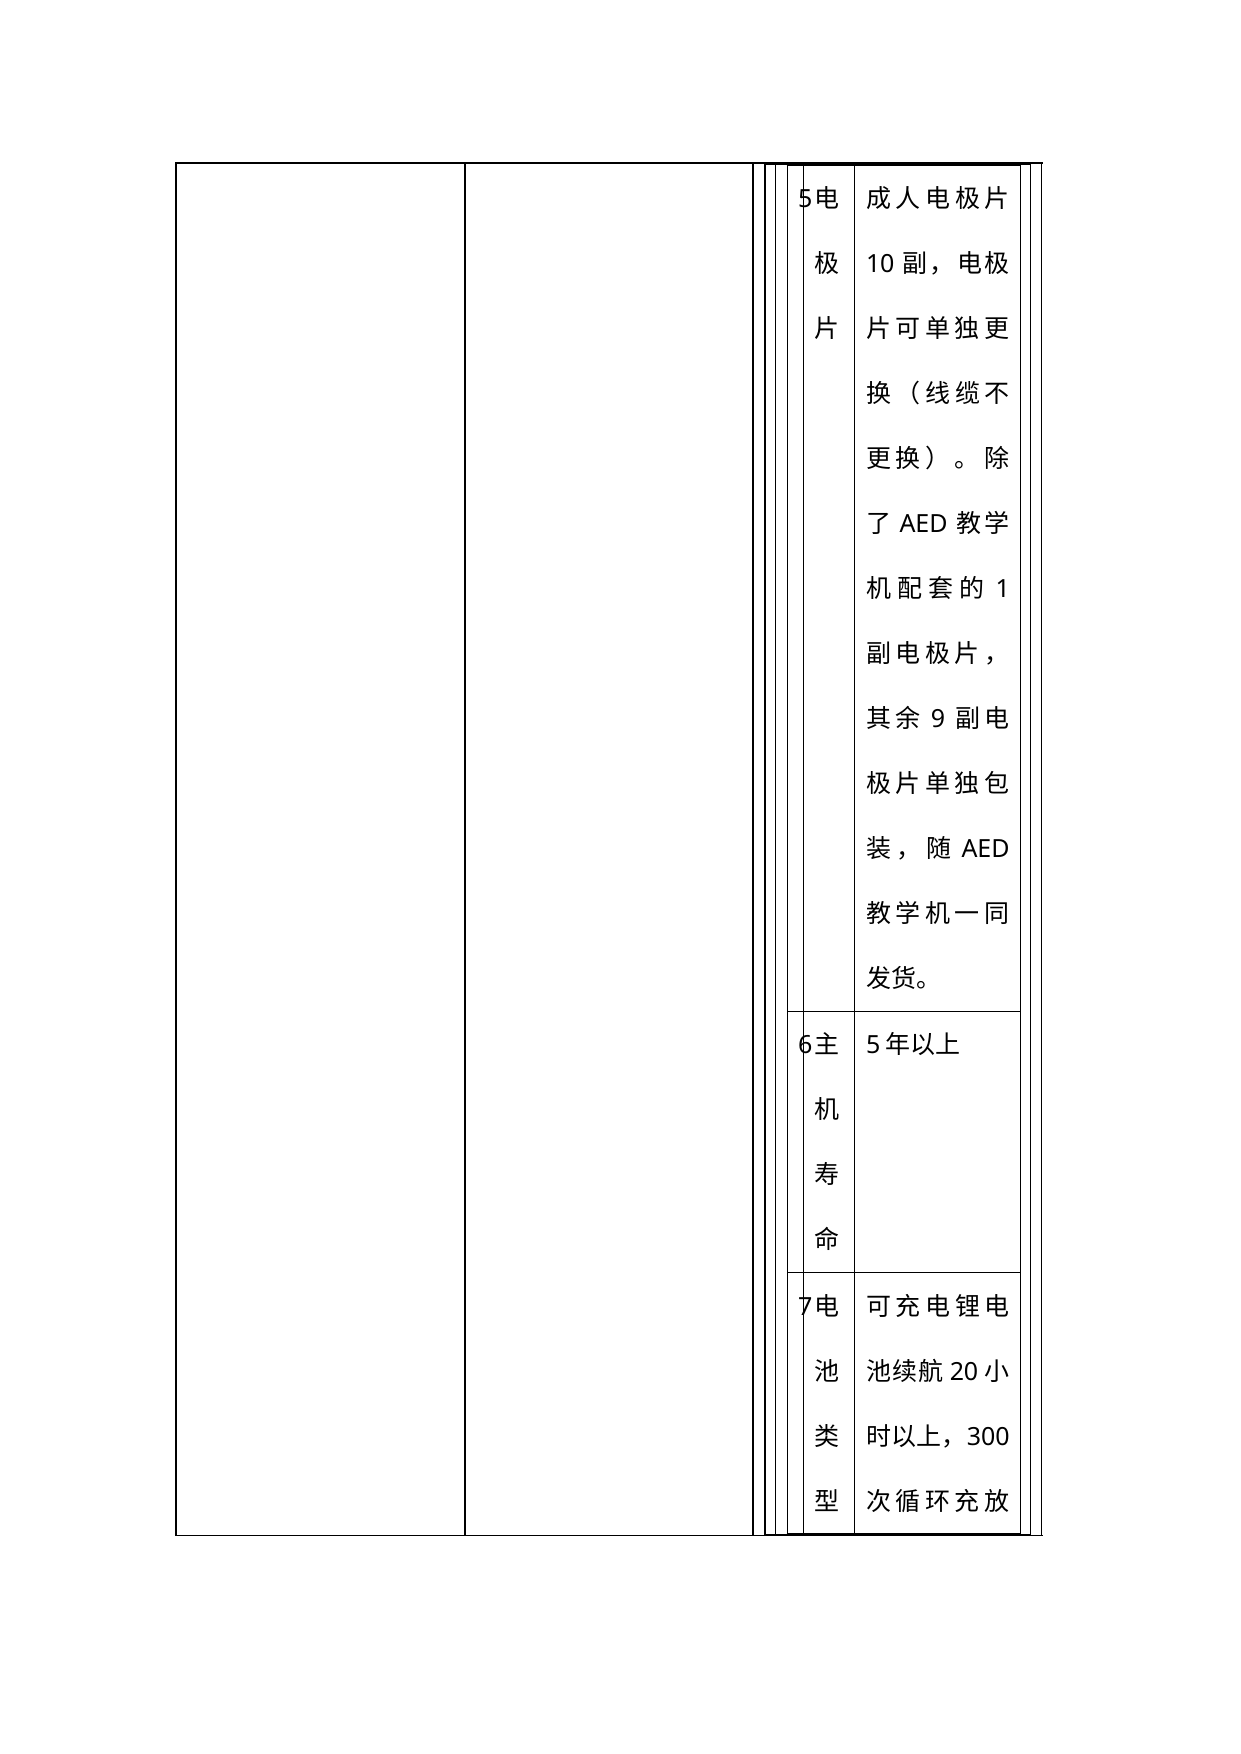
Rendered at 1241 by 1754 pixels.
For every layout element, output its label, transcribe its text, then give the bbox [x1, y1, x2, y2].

table_cell [788, 1012, 803, 1272]
table_cell [804, 166, 854, 1011]
table_cell [804, 1273, 854, 1533]
table_cell [855, 166, 1020, 1011]
table_cell [754, 164, 764, 1535]
table_cell [788, 166, 803, 1011]
table_cell [788, 1273, 803, 1533]
table_cell [466, 164, 752, 1535]
table_cell 1 [177, 164, 464, 1535]
table_cell [766, 165, 775, 1534]
table_cell [1031, 164, 1041, 1535]
table_cell [776, 165, 787, 1534]
table_cell [804, 1012, 854, 1272]
table_cell [855, 1273, 1020, 1533]
table_cell [855, 1012, 1020, 1272]
table_cell [1021, 165, 1030, 1534]
